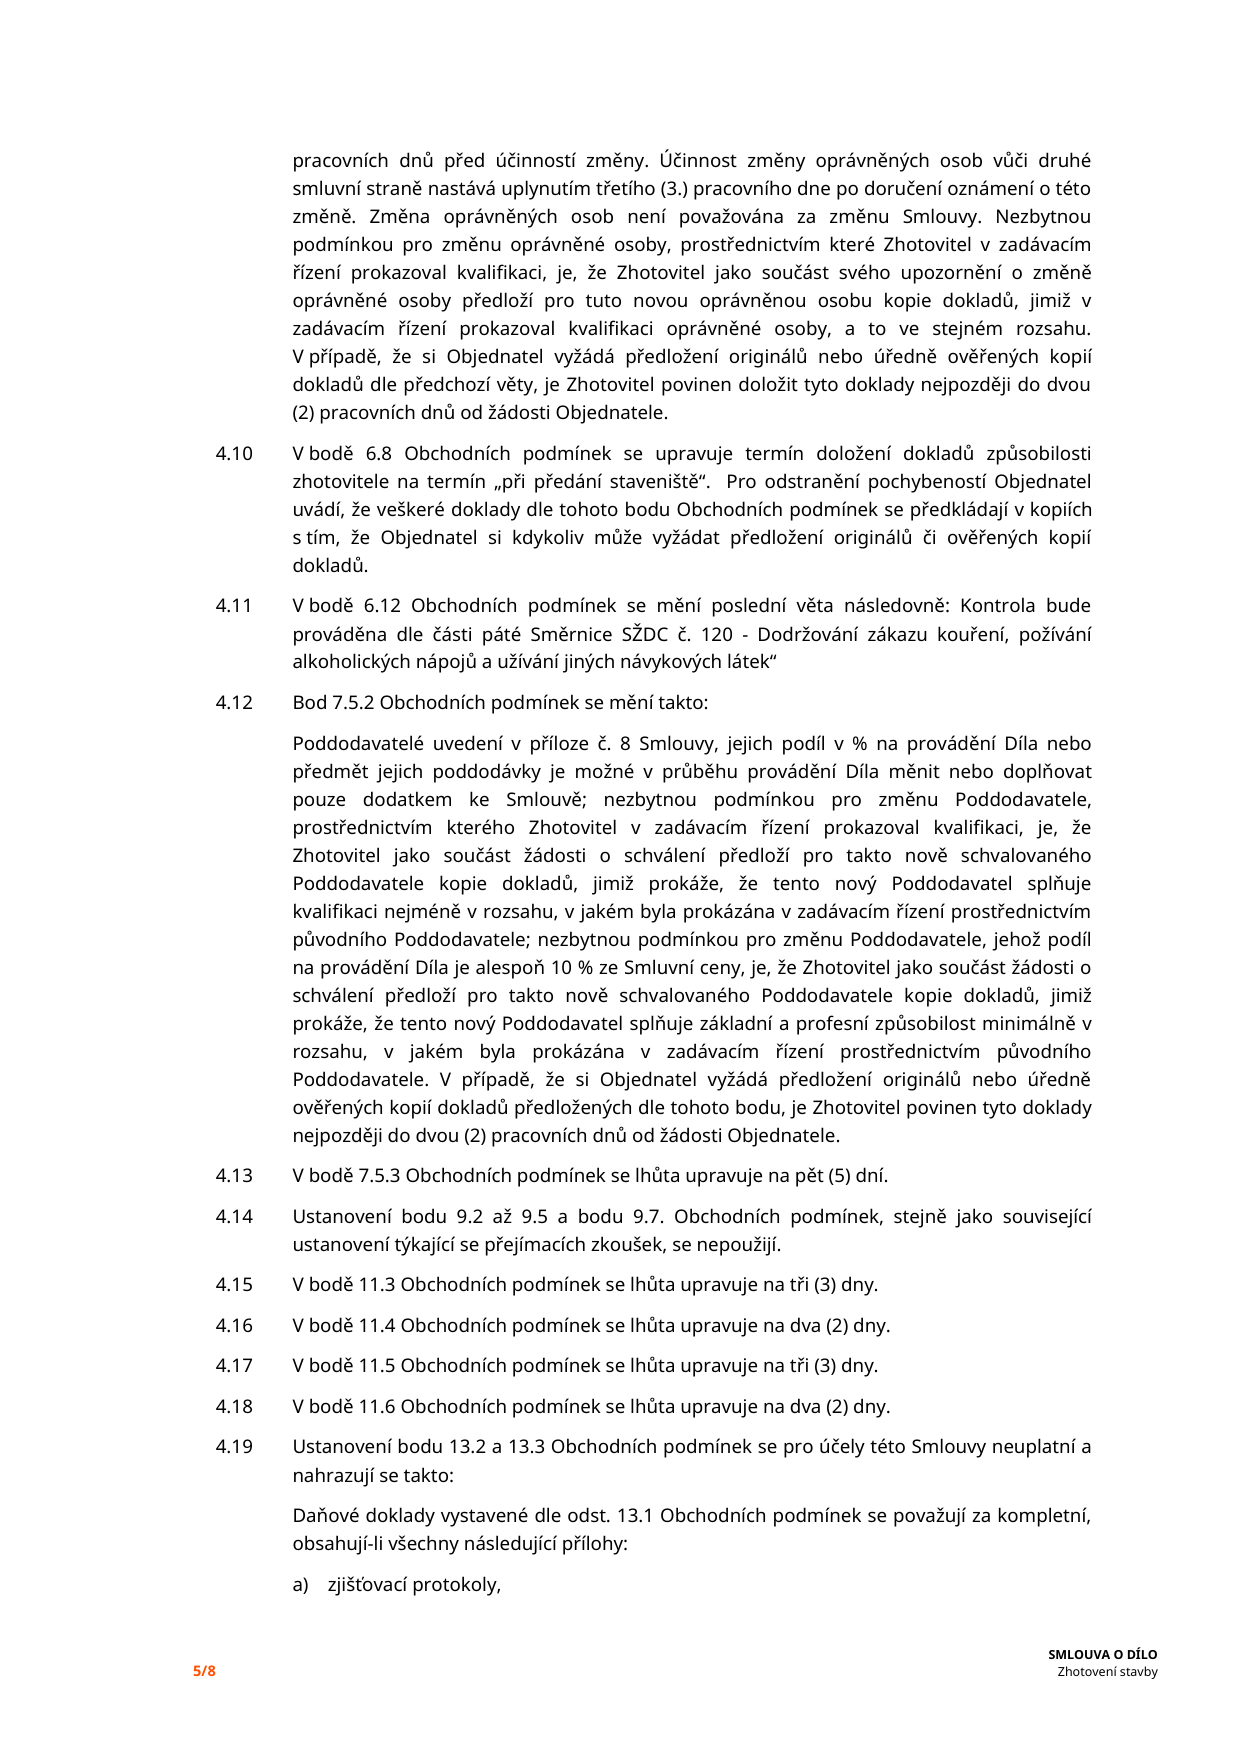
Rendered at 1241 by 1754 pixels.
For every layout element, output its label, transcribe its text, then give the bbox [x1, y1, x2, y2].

text V bodě 7.5.3 Obchodních podmínek se lhůta upravuje na pět (5) dní. [216, 1163, 1093, 1188]
text V bodě 11.3 Obchodních podmínek se lhůta upravuje na tři (3) dny. [216, 1272, 1093, 1297]
text V bodě 6.12 Obchodních podmínek se mění poslední věta následovně: Kontrola bude prováděna dle části páté Směrnice SŽDC č. 120 - Dodržování zákazu kouření, požívání alkoholických nápojů a užívání jiných návykových látek“ [216, 593, 1093, 674]
text Poddodavatelé uvedení v příloze č. 8 Smlouvy, jejich podíl v % na provádění Díla nebo předmět jejich poddodávky je možné v průběhu provádění Díla měnit nebo doplňovat pouze dodatkem ke Smlouvě; nezbytnou podmínkou pro změnu Poddodavatele, prostřednictvím kterého Zhotovitel v zadávacím řízení prokazoval kvalifikaci, je, že Zhotovitel jako součást žádosti o schválení předloží pro takto nově schvalovaného Poddodavatele kopie dokladů, jimiž prokáže, že tento nový Poddodavatel splňuje kvalifikaci nejméně v rozsahu, v jakém byla prokázána v zadávacím řízení prostřednictvím původního Poddodavatele; nezbytnou podmínkou pro změnu Poddodavatele, jehož podíl na provádění Díla je alespoň 10 % ze Smluvní ceny, je, že Zhotovitel jako součást žádosti o schválení předloží pro takto nově schvalovaného Poddodavatele kopie dokladů, jimiž prokáže, že tento nový Poddodavatel splňuje základní a profesní způsobilost minimálně v rozsahu, v jakém byla prokázána v zadávacím řízení prostřednictvím původního Poddodavatele. V případě, že si Objednatel vyžádá předložení originálů nebo úředně ověřených kopií dokladů předložených dle tohoto bodu, je Zhotovitel povinen tyto doklady nejpozději do dvou (2) pracovních dnů od žádosti Objednatele. [292, 730, 1093, 1148]
text V bodě 11.6 Obchodních podmínek se lhůta upravuje na dva (2) dny. [216, 1393, 1093, 1419]
list zjišťovací protokoly, [292, 1571, 1093, 1596]
text Bod 7.5.2 Obchodních podmínek se mění takto: [216, 689, 1093, 715]
text V bodě 11.5 Obchodních podmínek se lhůta upravuje na tři (3) dny. [216, 1353, 1093, 1378]
text Ustanovení bodu 9.2 až 9.5 a bodu 9.7. Obchodních podmínek, stejně jako související ustanovení týkající se přejímacích zkoušek, se nepoužijí. [216, 1203, 1093, 1257]
text V bodě 6.8 Obchodních podmínek se upravuje termín doložení dokladů způsobilosti zhotovitele na termín „při předání staveniště“. Pro odstranění pochybeností Objednatel uvádí, že veškeré doklady dle tohoto bodu Obchodních podmínek se předkládají v kopiích s tím, že Objednatel si kdykoliv může vyžádat předložení originálů či ověřených kopií dokladů. [216, 440, 1093, 578]
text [292, 147, 1093, 425]
text Ustanovení bodu 13.2 a 13.3 Obchodních podmínek se pro účely této Smlouvy neuplatní a nahrazují se takto: [216, 1434, 1093, 1487]
text Daňové doklady vystavené dle odst. 13.1 Obchodních podmínek se považují za kompletní, obsahují-li všechny následující přílohy: [292, 1502, 1093, 1556]
text V bodě 11.4 Obchodních podmínek se lhůta upravuje na dva (2) dny. [216, 1312, 1093, 1338]
